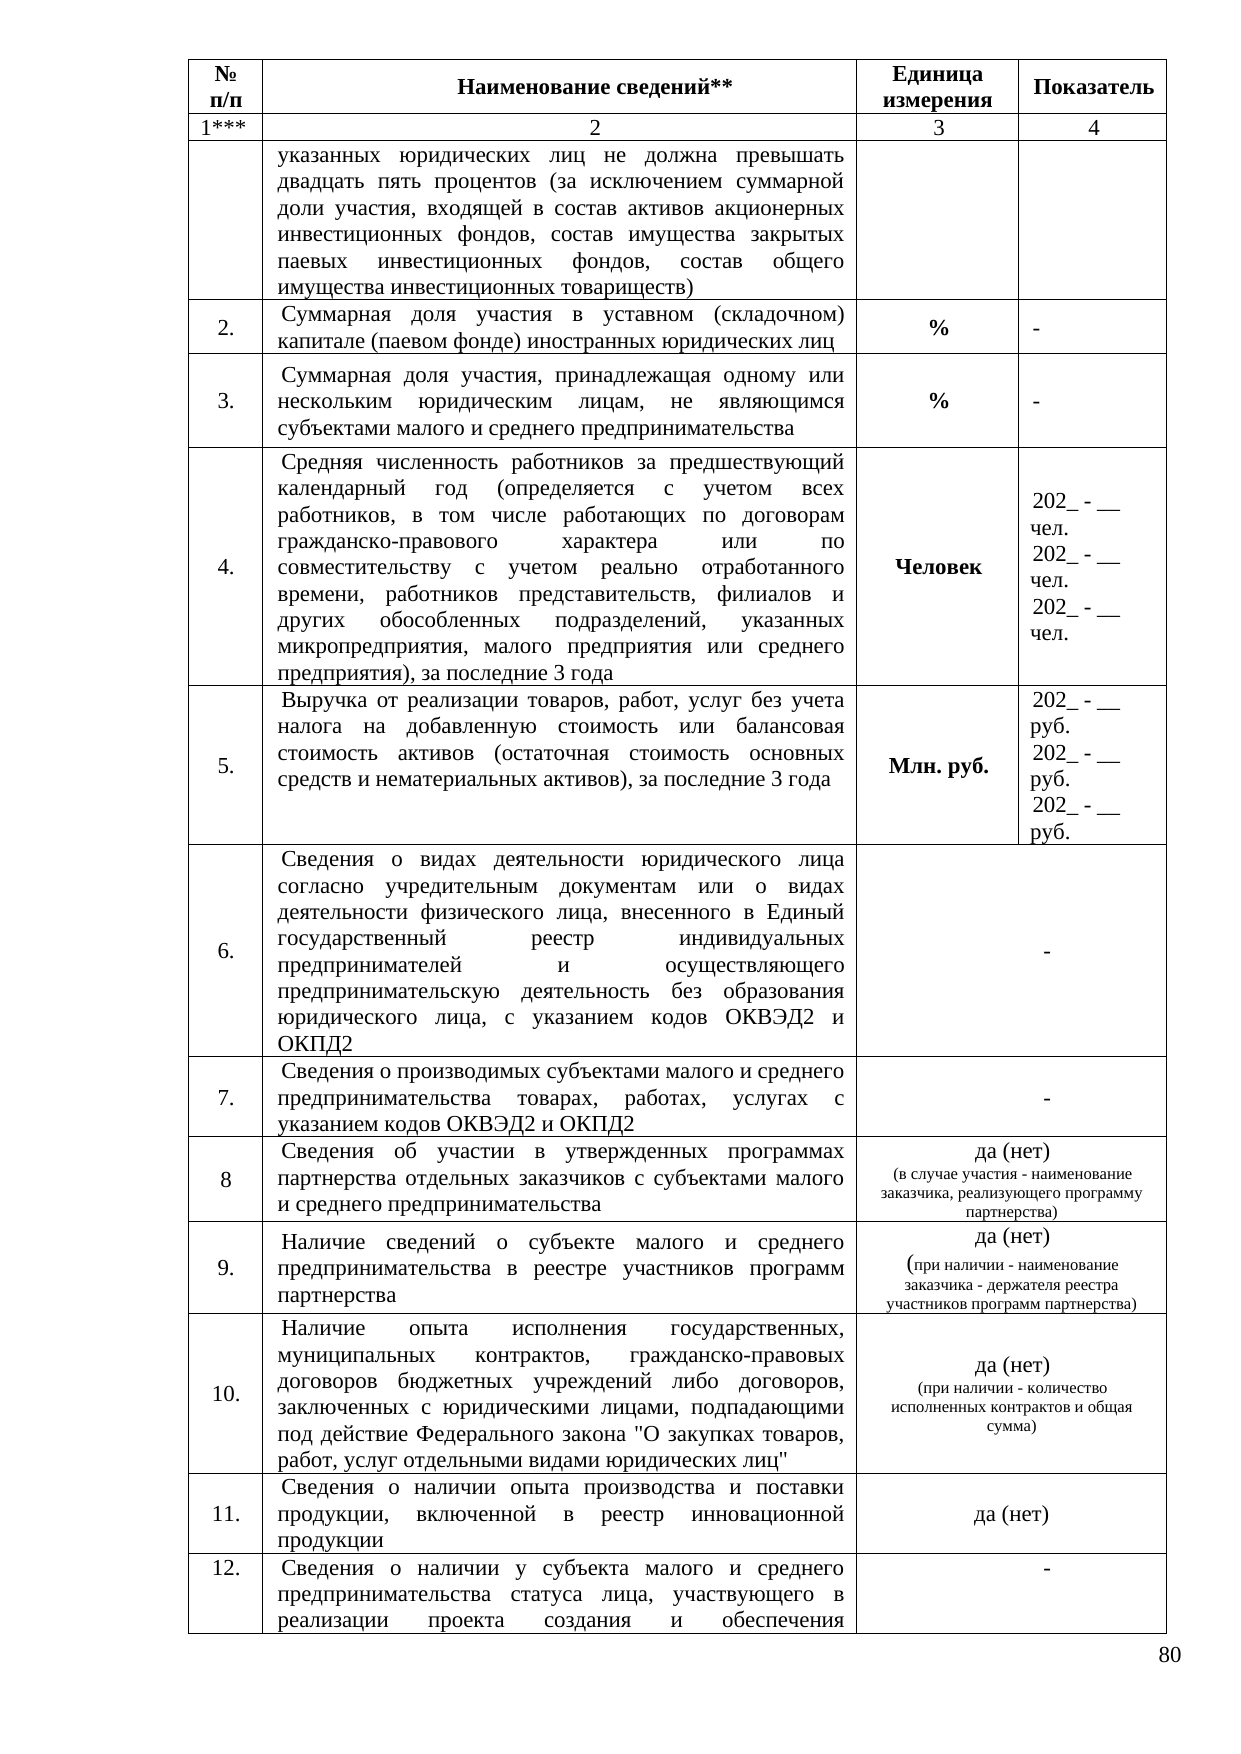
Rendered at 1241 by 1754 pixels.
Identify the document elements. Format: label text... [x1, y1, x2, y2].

table_cell - [1019, 141, 1166, 299]
table_cell % [857, 141, 1018, 299]
table_cell да (нет) [857, 1474, 1166, 1552]
table_cell - [857, 1554, 1166, 1633]
table_cell да (нет) (при наличии - наименование заказчика - держателя реестра участников программ партнерства) [857, 1222, 1166, 1313]
table_cell Наличие опыта исполнения государственных, муниципальных контрактов, гражданско-правовых договоров бюджетных учреждений либо договоров, заключенных с юридическими лицами, подпадающими под действие Федерального закона "О закупках товаров, работ, услуг отдельными видами юридических лиц" [263, 1314, 856, 1472]
table_cell 7. [189, 1057, 262, 1136]
table_cell Сведения о производимых субъектами малого и среднего предпринимательства товарах, работах, услугах с указанием кодов ОКВЭД2 и ОКПД2 [263, 1057, 856, 1136]
table_cell Сведения о видах деятельности юридического лица согласно учредительным документам или о видах деятельности физического лица, внесенного в Единый государственный реестр индивидуальных предпринимателей и осуществляющего предпринимательскую деятельность без образования юридического лица, с указанием кодов ОКВЭД2 и ОКПД2 [263, 845, 856, 1056]
table_cell % [857, 300, 1018, 353]
table_cell 4. [189, 448, 262, 685]
table_header Показатель [1019, 60, 1166, 113]
table_cell Суммарная доля участия, принадлежащая одному или нескольким юридическим лицам, не являющимся субъектами малого и среднего предпринимательства [263, 354, 856, 447]
table_cell 202_ - __ чел. 202_ - __ чел. 202_ - __ чел. [1019, 448, 1166, 685]
table_cell 1*** [189, 114, 262, 140]
table_cell 6. [189, 845, 262, 1056]
table_cell 2. [189, 300, 262, 353]
table_cell 5. [189, 686, 262, 844]
table_cell 10. [189, 1314, 262, 1472]
table_cell - [1019, 300, 1166, 353]
table_cell 202_ - __ руб. 202_ - __ руб. 202_ - __ руб. [1019, 686, 1166, 844]
table_cell да (нет) (в случае участия - наименование заказчика, реализующего программу партнерства) [857, 1137, 1166, 1221]
table_cell 2 [263, 114, 856, 140]
table_cell 3 [857, 114, 1018, 140]
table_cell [263, 1554, 856, 1633]
table_cell 3. [189, 354, 262, 447]
table_cell 12. [189, 1554, 262, 1633]
table_cell 11. [189, 1474, 262, 1552]
table_cell Сведения об участии в утвержденных программах партнерства отдельных заказчиков с субъектами малого и среднего предпринимательства [263, 1137, 856, 1221]
table_cell - [1019, 354, 1166, 447]
table_cell Сведения о наличии опыта производства и поставки продукции, включенной в реестр инновационной продукции [263, 1474, 856, 1552]
table_cell - [857, 1057, 1166, 1136]
table_header № п/п [189, 60, 262, 113]
table_header Единица измерения [857, 60, 1018, 113]
table_cell 8 [189, 1137, 262, 1221]
table_cell Средняя численность работников за предшествующий календарный год (определяется с учетом всех работников, в том числе работающих по договорам гражданско-правового характера или по совместительству с учетом реально отработанного времени, работников представительств, филиалов и других обособленных подразделений, указанных микропредприятия, малого предприятия или среднего предприятия), за последние 3 года [263, 448, 856, 685]
table_cell 1. [189, 141, 262, 299]
table_cell 9. [189, 1222, 262, 1313]
table_cell 4 [1019, 114, 1166, 140]
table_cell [263, 141, 856, 299]
table_cell да (нет) (при наличии - количество исполненных контрактов и общая сумма) [857, 1314, 1166, 1472]
table_cell Выручка от реализации товаров, работ, услуг без учета налога на добавленную стоимость или балансовая стоимость активов (остаточная стоимость основных средств и нематериальных активов), за последние 3 года [263, 686, 856, 844]
table_header Наименование сведений** [263, 60, 856, 113]
table_cell Наличие сведений о субъекте малого и среднего предпринимательства в реестре участников программ партнерства [263, 1222, 856, 1313]
table_cell Суммарная доля участия в уставном (складочном) капитале (паевом фонде) иностранных юридических лиц [263, 300, 856, 353]
table_cell Млн. руб. [857, 686, 1018, 844]
table_cell % [857, 354, 1018, 447]
table_cell - [857, 845, 1166, 1056]
table_cell Человек [857, 448, 1018, 685]
